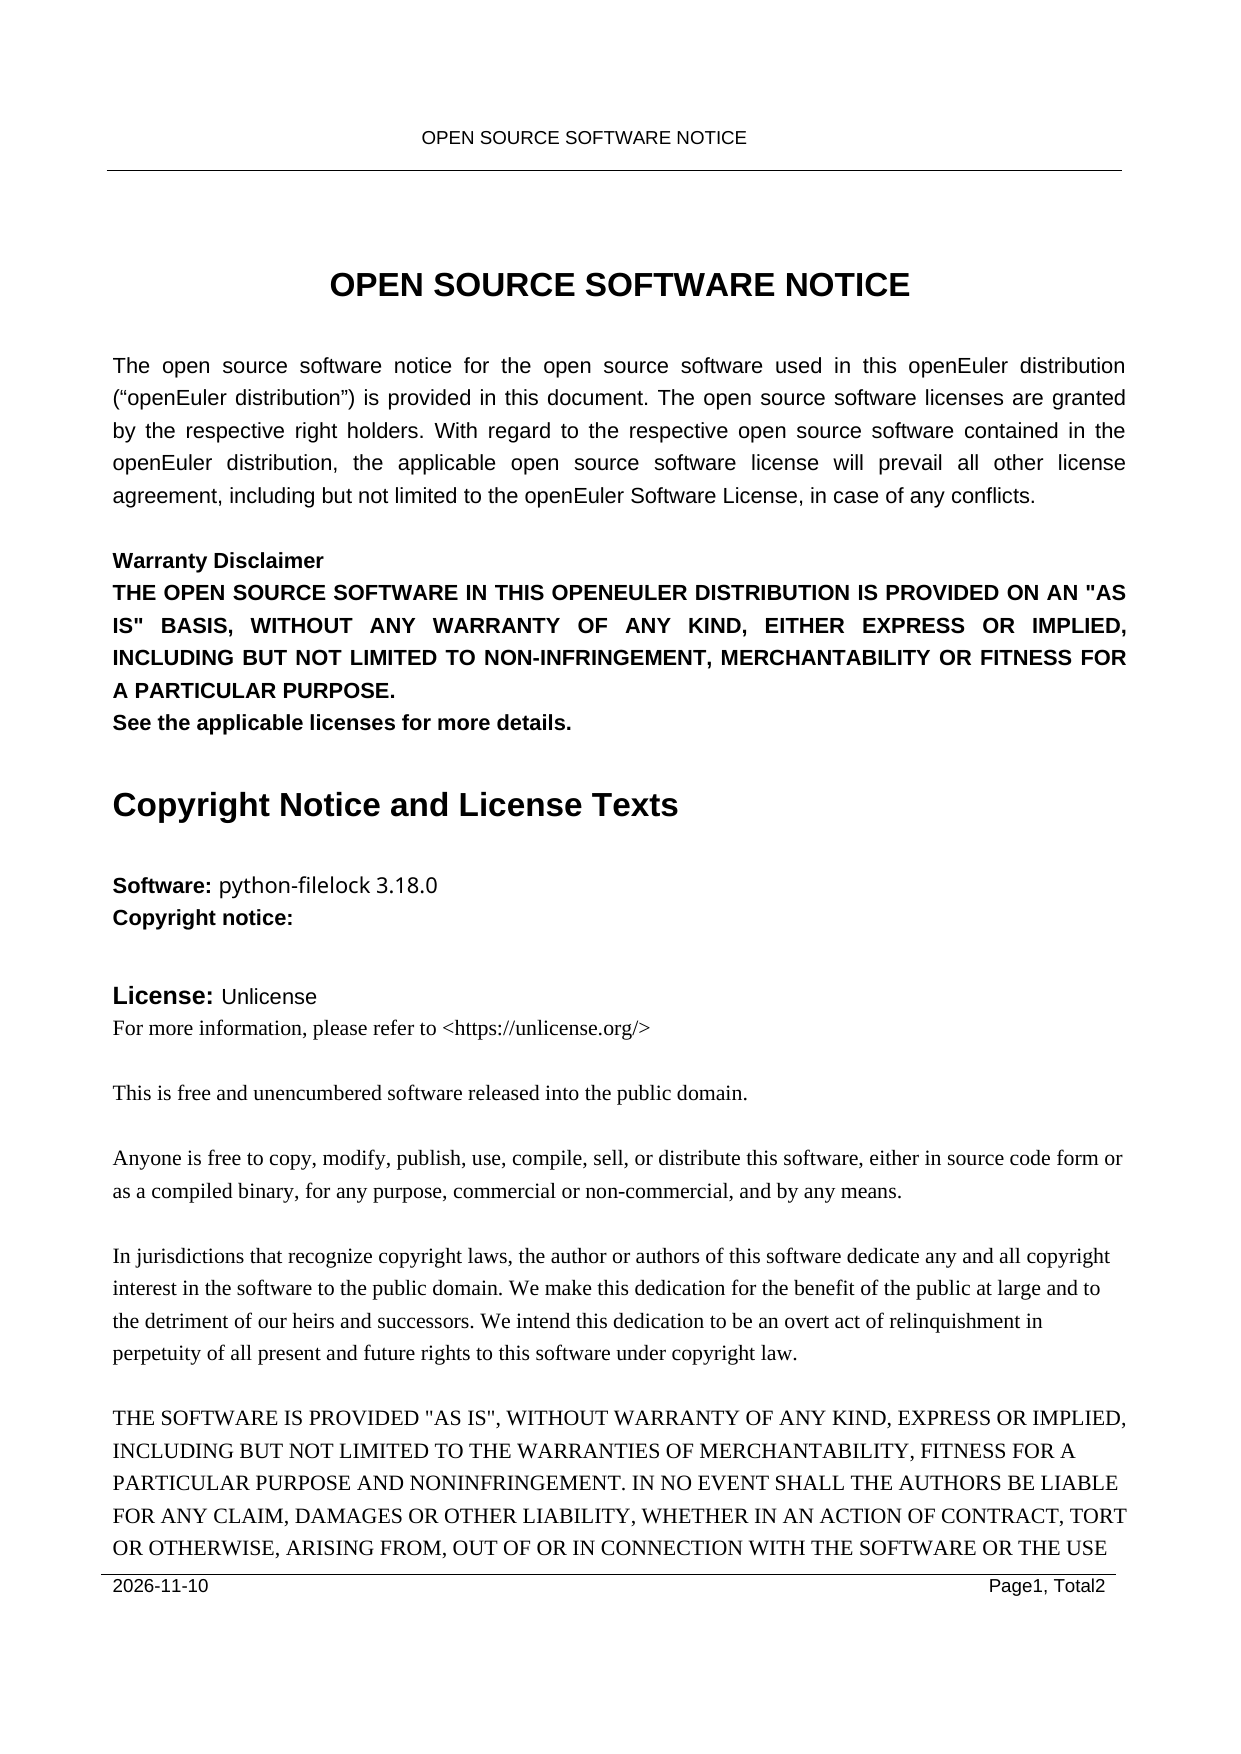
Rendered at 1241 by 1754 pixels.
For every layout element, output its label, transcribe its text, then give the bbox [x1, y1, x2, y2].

text THE OPEN SOURCE SOFTWARE IN THIS OPENEULER DISTRIBUTION IS PROVIDED ON AN "AS IS" BASIS, WITHOUT ANY WARRANTY OF ANY KIND, EITHER EXPRESS OR IMPLIED, INCLUDING BUT NOT LIMITED TO NON-INFRINGEMENT, MERCHANTABILITY OR FITNESS FOR A PARTICULAR PURPOSE. See the applicable licenses for more details. [112, 576, 1128, 739]
text Warranty Disclaimer [112, 544, 1128, 576]
text License: Unlicense [112, 979, 1128, 1012]
title Software: python-filelock 3.18.0 [112, 869, 1128, 901]
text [112, 1012, 1128, 1564]
text Copyright notice: [112, 901, 1128, 934]
text OPEN SOURCE SOFTWARE NOTICE [112, 251, 1128, 316]
text The open source software notice for the open source software used in this openEuler distribution (“openEuler distribution”) is provided in this document. The open source software licenses are granted by the respective right holders. With regard to the respective open source software contained in the openEuler distribution, the applicable open source software license will prevail all other license agreement, including but not limited to the openEuler Software License, in case of any conflicts. [112, 349, 1128, 511]
text Copyright Notice and License Texts [112, 771, 1128, 836]
